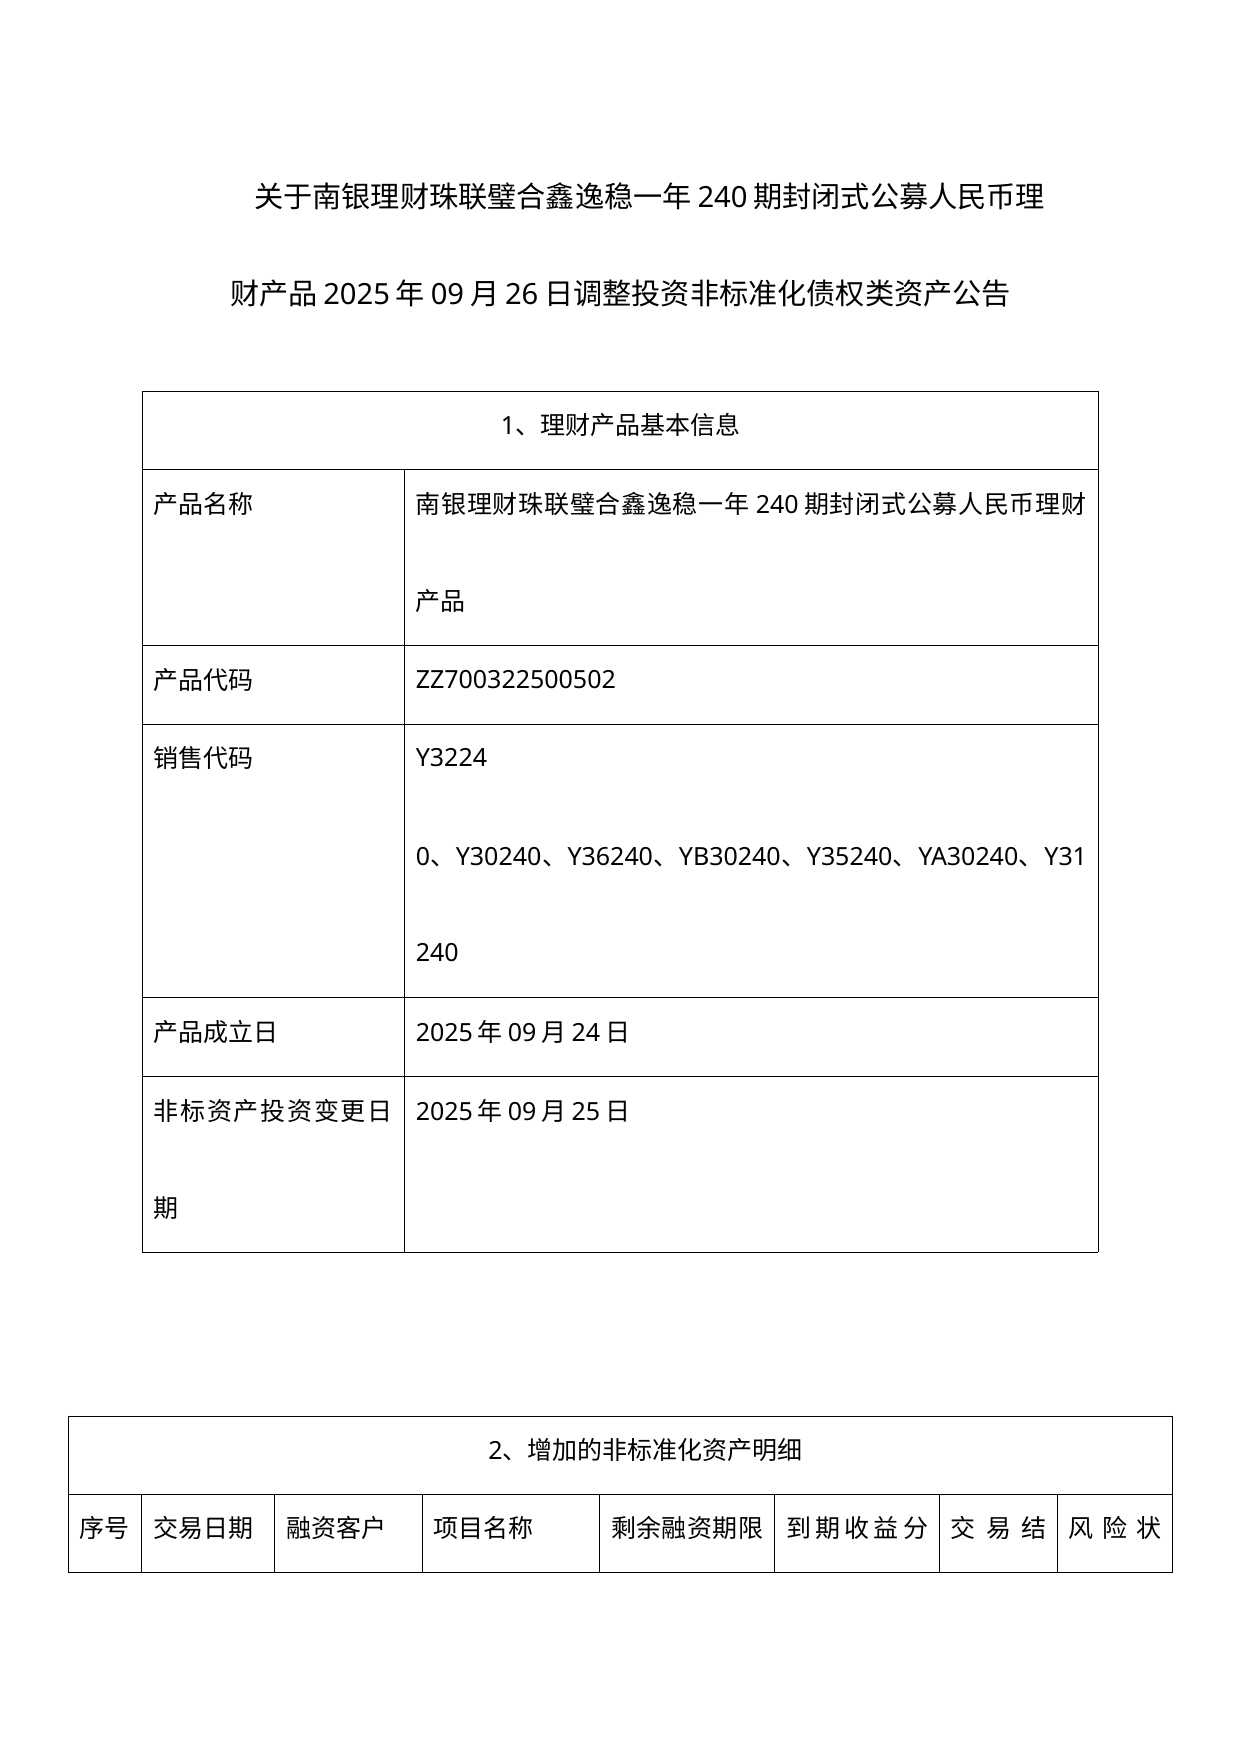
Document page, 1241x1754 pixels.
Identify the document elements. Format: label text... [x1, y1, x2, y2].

table_cell 项目名称 [423, 1495, 599, 1572]
table_cell 风险状况 [1058, 1495, 1172, 1572]
table_cell 到期收益分配 [775, 1495, 939, 1572]
table_cell 2025年09月24日 [405, 998, 1098, 1076]
table_header 2、增加的非标准化资产明细 [69, 1417, 1172, 1493]
table_header 1、理财产品基本信息 [143, 392, 1098, 469]
table_cell 销售代码 [143, 725, 404, 997]
table_cell 南银理财珠联璧合鑫逸稳一年240期封闭式公募人民币理财产品 [405, 470, 1098, 645]
table_cell 剩余融资期限（天） [600, 1495, 774, 1572]
table_cell 非标资产投资变更日期 [143, 1077, 404, 1252]
table_cell 产品代码 [143, 646, 404, 723]
table_cell 序号 [69, 1495, 141, 1572]
table_cell 产品名称 [143, 470, 404, 645]
text 关于南银理财珠联璧合鑫逸稳一年240期封闭式公募人民币理财产品2025年09月26日调整投资非标准化债权类资产公告 [187, 162, 1053, 324]
table_cell 交易结构 [940, 1495, 1057, 1572]
table_cell 2025年09月25日 [405, 1077, 1098, 1252]
table_cell 产品成立日 [143, 998, 404, 1076]
table_cell 交易日期 [142, 1495, 274, 1572]
table_cell Y32240、Y30240、Y36240、YB30240、Y35240、YA30240、Y31240 [405, 725, 1098, 997]
table_cell 融资客户 [275, 1495, 422, 1572]
table_cell ZZ700322500502 [405, 646, 1098, 723]
